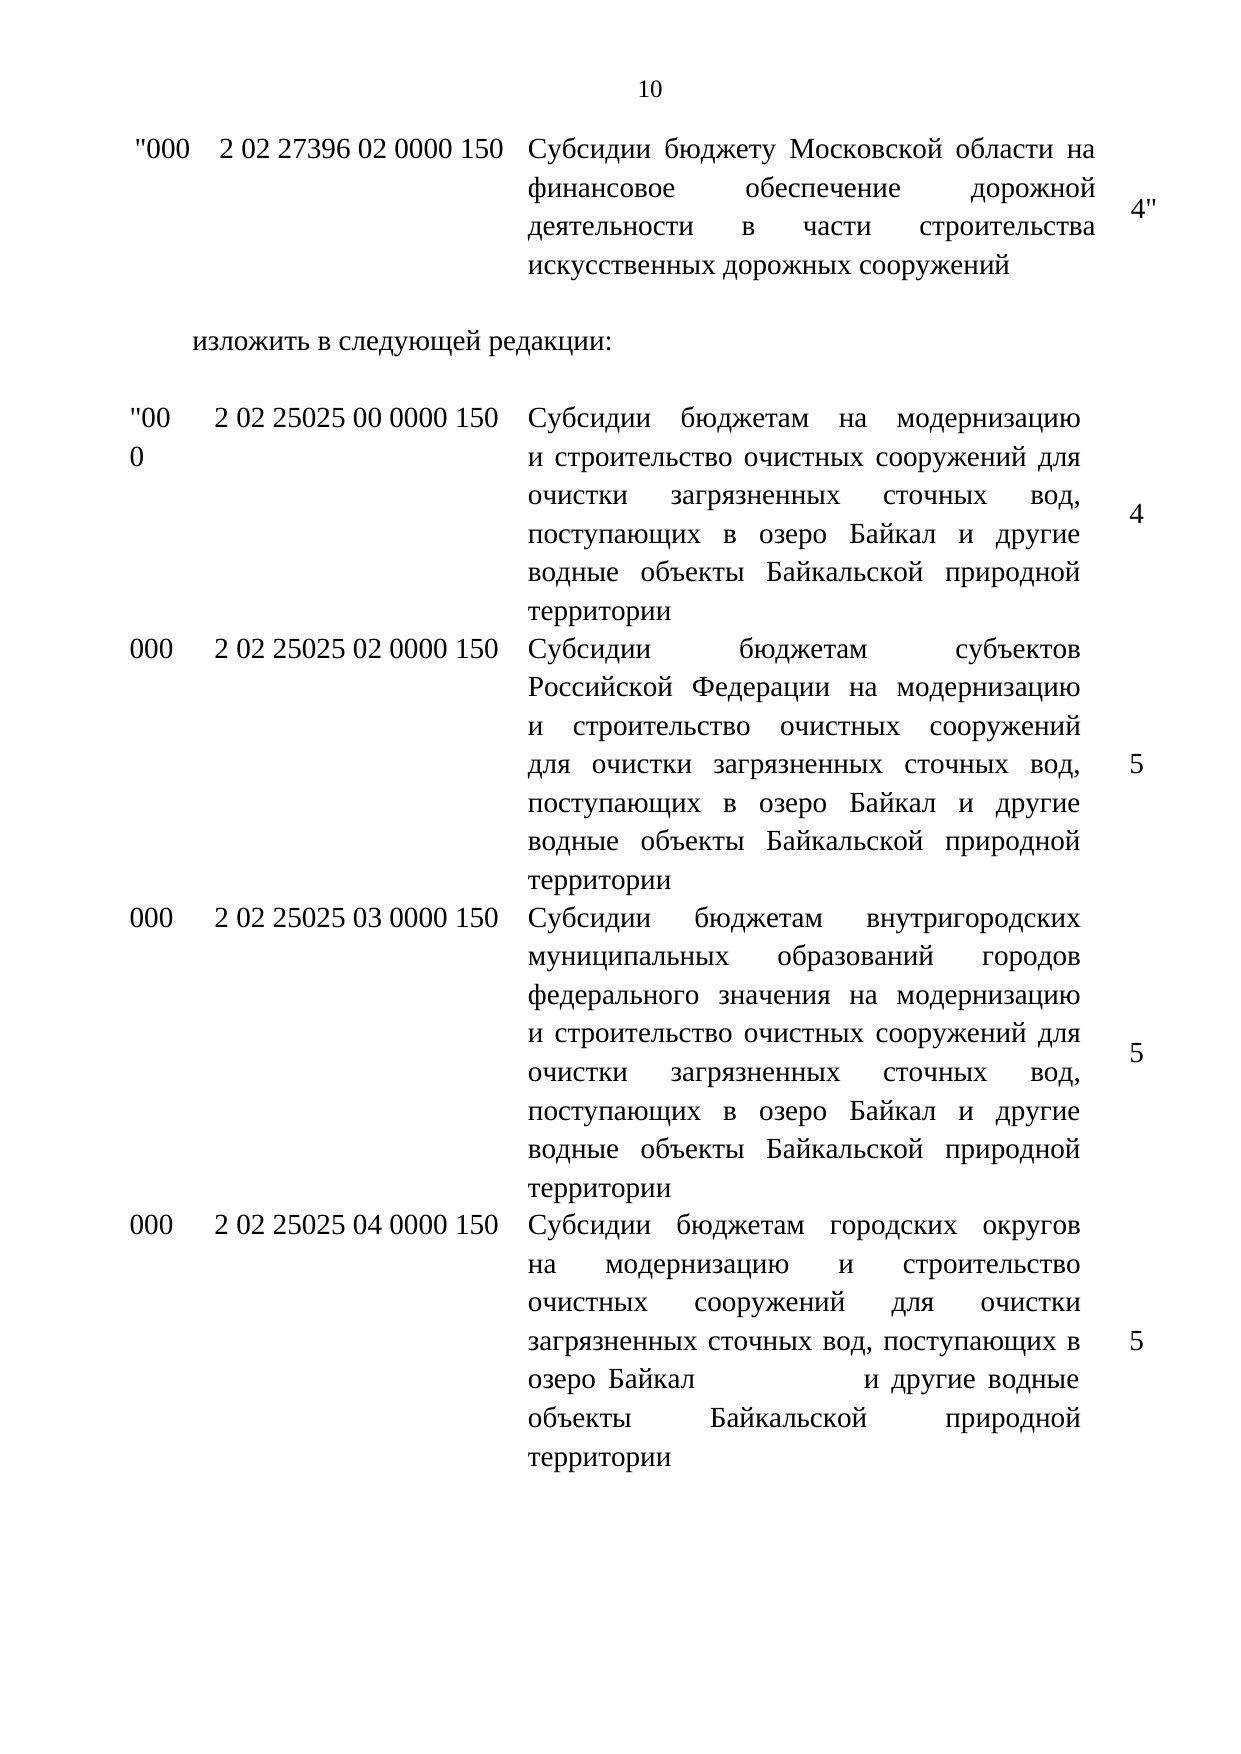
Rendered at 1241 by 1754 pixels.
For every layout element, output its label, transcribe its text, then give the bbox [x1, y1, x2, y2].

table_cell 000 [118, 900, 196, 1207]
table_cell Субсидии бюджетам внутригородских муниципальных образований городов федерального значения на модернизацию и строительство очистных сооружений для очистки загрязненных сточных вод, поступающих в озеро Байкал и другие водные объекты Байкальской природной территории [516, 900, 1092, 1207]
table_cell 5 [1092, 1208, 1181, 1477]
table_cell 000 [118, 1208, 196, 1477]
table_header 4 [1092, 400, 1181, 631]
table_header "000 [118, 400, 196, 631]
table_header Субсидии бюджетам на модернизацию и строительство очистных сооружений для очистки загрязненных сточных вод, поступающих в озеро Байкал и другие водные объекты Байкальской природной территории [516, 400, 1092, 631]
table_cell Субсидии бюджету Московской области на финансовое обеспечение дорожной деятельности в части строительства искусственных дорожных сооружений [516, 131, 1107, 285]
table_cell 2 02 25025 04 0000 150 [196, 1208, 516, 1477]
table_cell Субсидии бюджетам субъектов Российской Федерации на модернизацию и строительство очистных сооружений для очистки загрязненных сточных вод, поступающих в озеро Байкал и другие водные объекты Байкальской природной территории [516, 631, 1092, 900]
table_cell 5 [1092, 631, 1181, 900]
table_cell 000 [118, 631, 196, 900]
table_cell 4" [1107, 131, 1181, 285]
table_cell 2 02 25025 03 0000 150 [196, 900, 516, 1207]
table_cell 2 02 27396 02 0000 150 [206, 131, 516, 285]
list изложить в следующей редакции: [192, 323, 1181, 357]
table_cell 2 02 25025 02 0000 150 [196, 631, 516, 900]
table_header 2 02 25025 00 0000 150 [196, 400, 516, 631]
table_cell 5 [1092, 900, 1181, 1207]
table_cell Субсидии бюджетам городских округов на модернизацию и строительство очистных сооружений для очистки загрязненных сточных вод, поступающих в озеро Байкал и другие водные объекты Байкальской природной территории [516, 1208, 1092, 1477]
table_cell "000 [118, 131, 206, 285]
